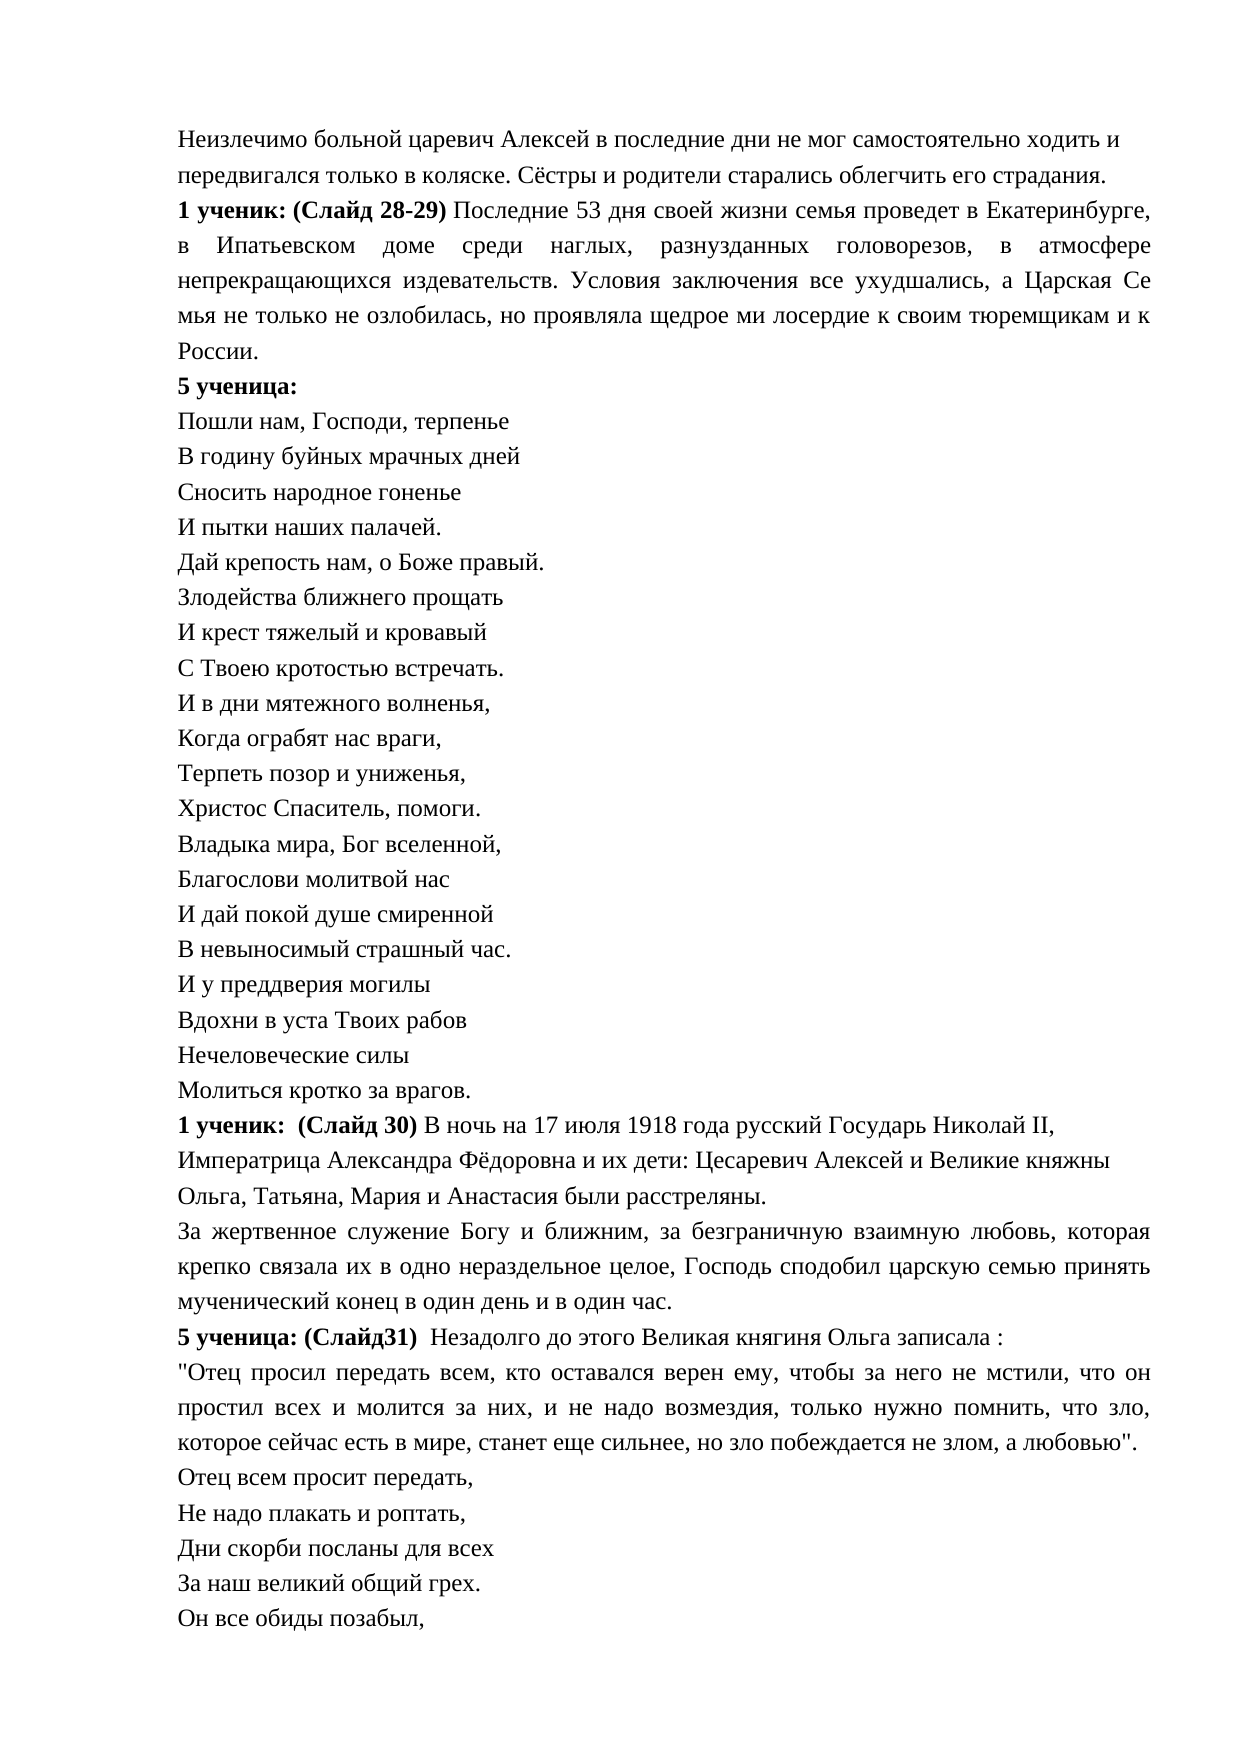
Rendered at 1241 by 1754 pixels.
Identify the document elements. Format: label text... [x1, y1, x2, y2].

text 5 ученица: [177, 364, 1152, 400]
text С Твоею кротостью встречать. [177, 646, 1152, 681]
text Христос Спаситель, помоги. [177, 787, 1152, 822]
text Злодейства ближнего прощать [177, 576, 1152, 611]
text Он все обиды позабыл, [177, 1597, 1152, 1632]
text Молиться кротко за врагов. [177, 1069, 1152, 1104]
text Вдохни в уста Твоих рабов [177, 998, 1152, 1033]
text Отец всем просит передать, [177, 1456, 1152, 1491]
text И в дни мятежного волненья, [177, 681, 1152, 717]
text 1 ученик: (Слайд 30) В ночь на 17 июля 1918 года русский Государь Николай II, Императрица Александра Фёдоровна и их дети: Цесаревич Алексей и Великие княжны Ольга, Татьяна, Мария и Анастасия были расстреляны. [177, 1104, 1152, 1209]
text Не надо плакать и роптать, [177, 1491, 1152, 1526]
text В невыносимый страшный час. [177, 928, 1152, 963]
text И крест тяжелый и кровавый [177, 611, 1152, 646]
text Дай крепость нам, о Боже правый. [177, 541, 1152, 576]
text И дай покой душе смиренной [177, 893, 1152, 928]
text Благослови молитвой нас [177, 857, 1152, 893]
text За жертвенное служение Богу и ближним, за безграничную взаимную любовь, которая крепко связала их в одно нераздельное целое, Господь сподобил царскую семью принять мученический конец в один день и в один час. [177, 1209, 1152, 1315]
text Нечеловеческие силы [177, 1033, 1152, 1069]
text Терпеть позор и униженья, [177, 752, 1152, 787]
text 1 ученик: (Слайд 28-29) Последние 53 дня своей жизни семья проведет в Екатеринбурге, в Ипатьевском доме среди наглых, разнузданных головорезов, в атмосфере непрекращающихся издевательств. Условия заключения все ухудшались, а Царская Се мья не только не озлобилась, но проявляла щедрое ми лосердие к своим тюремщикам и к России. [177, 188, 1152, 364]
text Владыка мира, Бог вселенной, [177, 822, 1152, 857]
text Когда ограбят нас враги, [177, 717, 1152, 752]
text Неизлечимо больной царевич Алексей в последние дни не мог самостоятельно ходить и передвигался только в коляске. Сёстры и родители старались облегчить его страдания. [177, 118, 1152, 188]
text 5 ученица: (Слайд31) Незадолго до этого Великая княгиня Ольга записала : [177, 1315, 1152, 1350]
text "Отец просил передать всем, кто оставался верен ему, чтобы за него не мстили, что он простил всех и молится за них, и не надо возмездия, только нужно помнить, что зло, которое сейчас есть в мире, станет еще сильнее, но зло побеждается не злом, а любовью". [177, 1350, 1152, 1456]
text Сносить народное гоненье [177, 470, 1152, 505]
text За наш великий общий грех. [177, 1562, 1152, 1597]
text И пытки наших палачей. [177, 505, 1152, 541]
text В годину буйных мрачных дней [177, 435, 1152, 470]
text И у преддверия могилы [177, 963, 1152, 998]
text Пошли нам, Господи, терпенье [177, 400, 1152, 435]
text Дни скорби посланы для всех [177, 1526, 1152, 1562]
